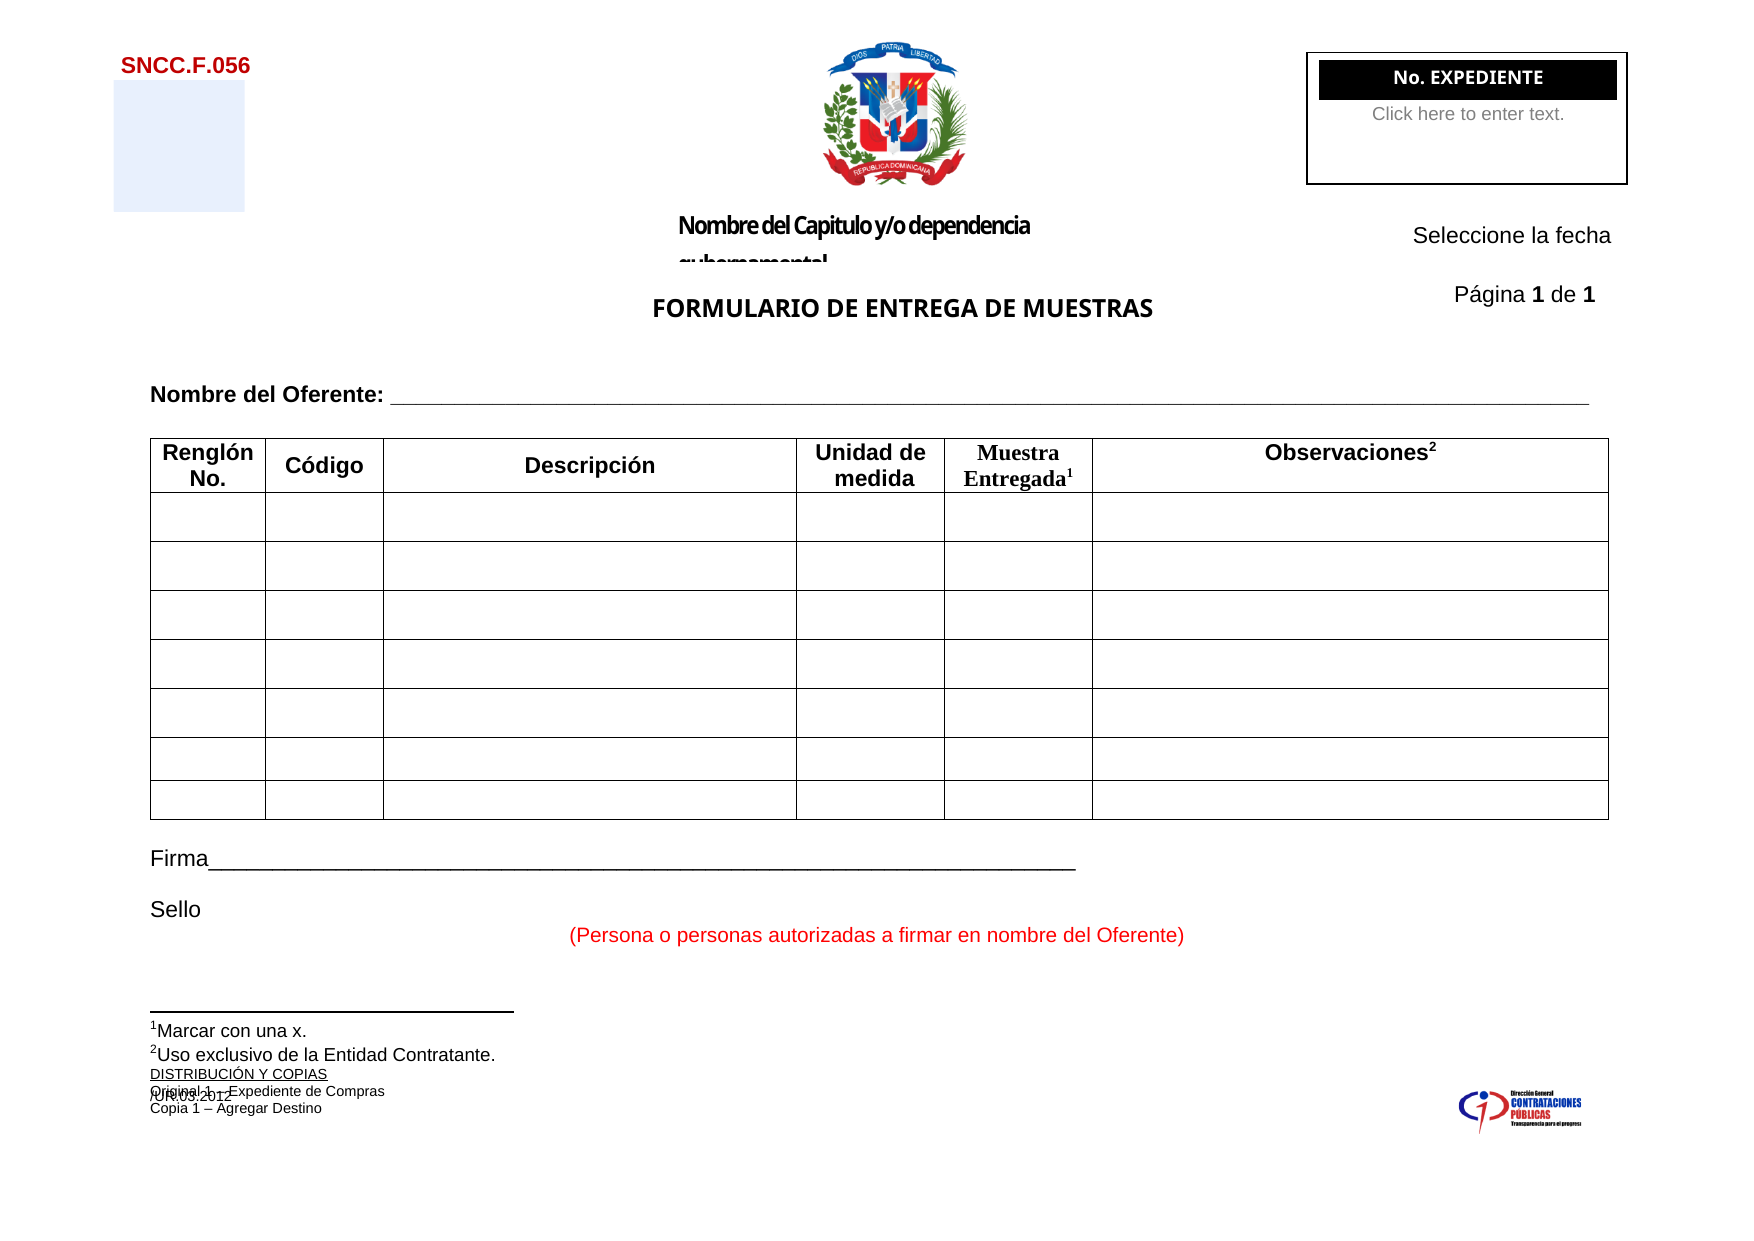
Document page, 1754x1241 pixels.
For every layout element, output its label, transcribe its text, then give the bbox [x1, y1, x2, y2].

table_cell [151, 591, 265, 639]
table_cell [797, 493, 944, 541]
picture [822, 41, 968, 186]
table_cell [151, 640, 265, 688]
table_header Descripción [384, 439, 796, 492]
text Sello [150, 896, 1604, 922]
table_cell [797, 689, 944, 737]
text Nombre del Oferente: ______________________________________________________________________________________________ [150, 381, 1604, 408]
table_cell [266, 738, 383, 780]
text Firma____________________________________________________________________ [150, 845, 1604, 871]
table_header Unidad de medida [797, 439, 944, 492]
table_cell [945, 781, 1092, 819]
picture [1458, 1090, 1582, 1134]
table_cell [384, 781, 796, 819]
table_cell [797, 640, 944, 688]
table_cell [151, 781, 265, 819]
table_cell [384, 591, 796, 639]
table_cell [1093, 591, 1608, 639]
table_cell [151, 738, 265, 780]
table_cell [151, 542, 265, 590]
table_cell [266, 781, 383, 819]
table_cell [384, 542, 796, 590]
table_cell [1093, 640, 1608, 688]
table_cell [266, 640, 383, 688]
text (Persona o personas autorizadas a firmar en nombre del Oferente) [150, 922, 1604, 946]
table_cell [945, 689, 1092, 737]
table_cell [945, 542, 1092, 590]
table_cell [1093, 493, 1608, 541]
table_cell [945, 591, 1092, 639]
table_cell [797, 738, 944, 780]
table_header Renglón No. [151, 439, 265, 492]
table_cell [1093, 542, 1608, 590]
table_cell [1093, 689, 1608, 737]
table_cell [384, 493, 796, 541]
table_cell [266, 689, 383, 737]
table_cell [945, 738, 1092, 780]
table_cell [384, 689, 796, 737]
table_cell [151, 493, 265, 541]
table_cell [266, 493, 383, 541]
table_cell [384, 738, 796, 780]
table_cell [797, 781, 944, 819]
table_cell [1093, 781, 1608, 819]
table_cell [384, 640, 796, 688]
table_header Código [266, 439, 383, 492]
table_header Muestra Entregada [945, 439, 1092, 492]
table_cell [945, 493, 1092, 541]
table_cell [266, 542, 383, 590]
picture [113, 80, 245, 212]
table_cell [797, 591, 944, 639]
table_cell [151, 689, 265, 737]
table_cell [266, 591, 383, 639]
table_cell [945, 640, 1092, 688]
table_header Observaciones [1093, 439, 1608, 492]
table_cell [797, 542, 944, 590]
table_cell [1093, 738, 1608, 780]
